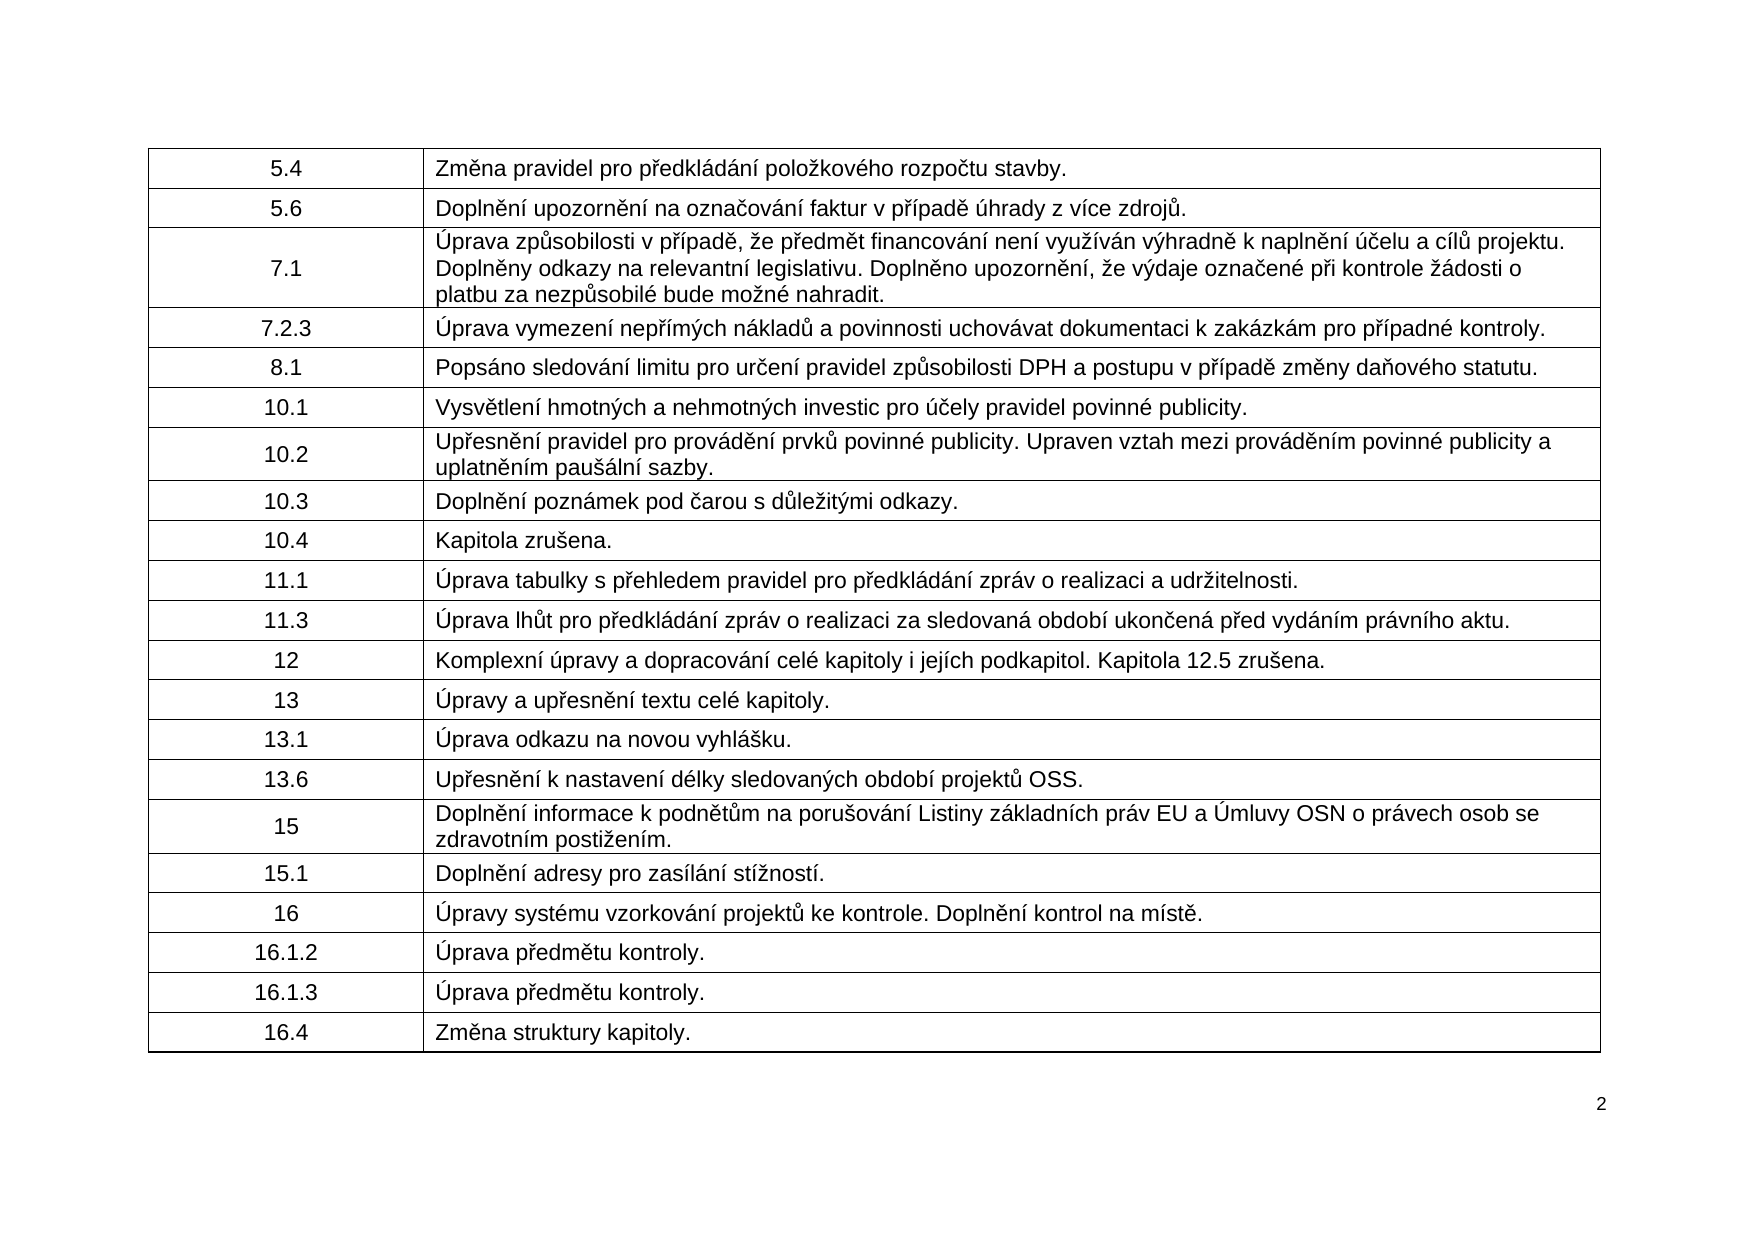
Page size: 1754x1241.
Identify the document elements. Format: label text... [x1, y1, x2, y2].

table_cell Úpravy a upřesnění textu celé kapitoly. [424, 680, 1600, 719]
table_cell Upřesnění pravidel pro provádění prvků povinné publicity. Upraven vztah mezi prováděním povinné publicity a uplatněním paušální sazby. [424, 428, 1600, 480]
table_cell Úprava předmětu kontroly. [424, 933, 1600, 972]
table_cell 7.1 [149, 228, 423, 307]
table_cell 16 [149, 893, 423, 932]
table_cell 15.1 [149, 854, 423, 892]
table_cell 13 [149, 680, 423, 719]
table_cell 10.3 [149, 481, 423, 520]
table_cell Změna struktury kapitoly. [424, 1013, 1600, 1051]
table_cell Komplexní úpravy a dopracování celé kapitoly i jejích podkapitol. Kapitola 12.5 zrušena. [424, 641, 1600, 679]
table_cell 10.1 [149, 388, 423, 427]
table_cell Doplnění upozornění na označování faktur v případě úhrady z více zdrojů. [424, 189, 1600, 227]
table_cell 10.2 [149, 428, 423, 480]
table_cell 5.4 [149, 149, 423, 187]
table_cell Úprava vymezení nepřímých nákladů a povinnosti uchovávat dokumentaci k zakázkám pro případné kontroly. [424, 308, 1600, 347]
table_cell Úprava odkazu na novou vyhlášku. [424, 720, 1600, 759]
table_cell Doplnění informace k podnětům na porušování Listiny základních práv EU a Úmluvy OSN o právech osob se zdravotním postižením. [424, 800, 1600, 852]
table_cell Doplnění poznámek pod čarou s důležitými odkazy. [424, 481, 1600, 520]
table_cell Úprava způsobilosti v případě, že předmět financování není využíván výhradně k naplnění účelu a cílů projektu. Doplněny odkazy na relevantní legislativu. Doplněno upozornění, že výdaje označené při kontrole žádosti o platbu za nezpůsobilé bude možné nahradit. [424, 228, 1600, 307]
table_cell Kapitola zrušena. [424, 521, 1600, 560]
table_cell 13.6 [149, 760, 423, 799]
table_cell 11.3 [149, 601, 423, 639]
table_cell 15 [149, 800, 423, 852]
table_cell 11.1 [149, 561, 423, 600]
table_cell 16.1.2 [149, 933, 423, 972]
table_cell 12 [149, 641, 423, 679]
table_cell Vysvětlení hmotných a nehmotných investic pro účely pravidel povinné publicity. [424, 388, 1600, 427]
table_cell 16.1.3 [149, 973, 423, 1012]
table_cell Úprava lhůt pro předkládání zpráv o realizaci za sledovaná období ukončená před vydáním právního aktu. [424, 601, 1600, 639]
table_cell Doplnění adresy pro zasílání stížností. [424, 854, 1600, 892]
table_cell 5.6 [149, 189, 423, 227]
table_cell Popsáno sledování limitu pro určení pravidel způsobilosti DPH a postupu v případě změny daňového statutu. [424, 348, 1600, 387]
table_cell Úprava tabulky s přehledem pravidel pro předkládání zpráv o realizaci a udržitelnosti. [424, 561, 1600, 600]
table_cell Upřesnění k nastavení délky sledovaných období projektů OSS. [424, 760, 1600, 799]
table_cell 8.1 [149, 348, 423, 387]
table_cell 16.4 [149, 1013, 423, 1051]
table_cell Úpravy systému vzorkování projektů ke kontrole. Doplnění kontrol na místě. [424, 893, 1600, 932]
table_cell Změna pravidel pro předkládání položkového rozpočtu stavby. [424, 149, 1600, 187]
table_cell 7.2.3 [149, 308, 423, 347]
table_cell Úprava předmětu kontroly. [424, 973, 1600, 1012]
table_cell 10.4 [149, 521, 423, 560]
table_cell 13.1 [149, 720, 423, 759]
